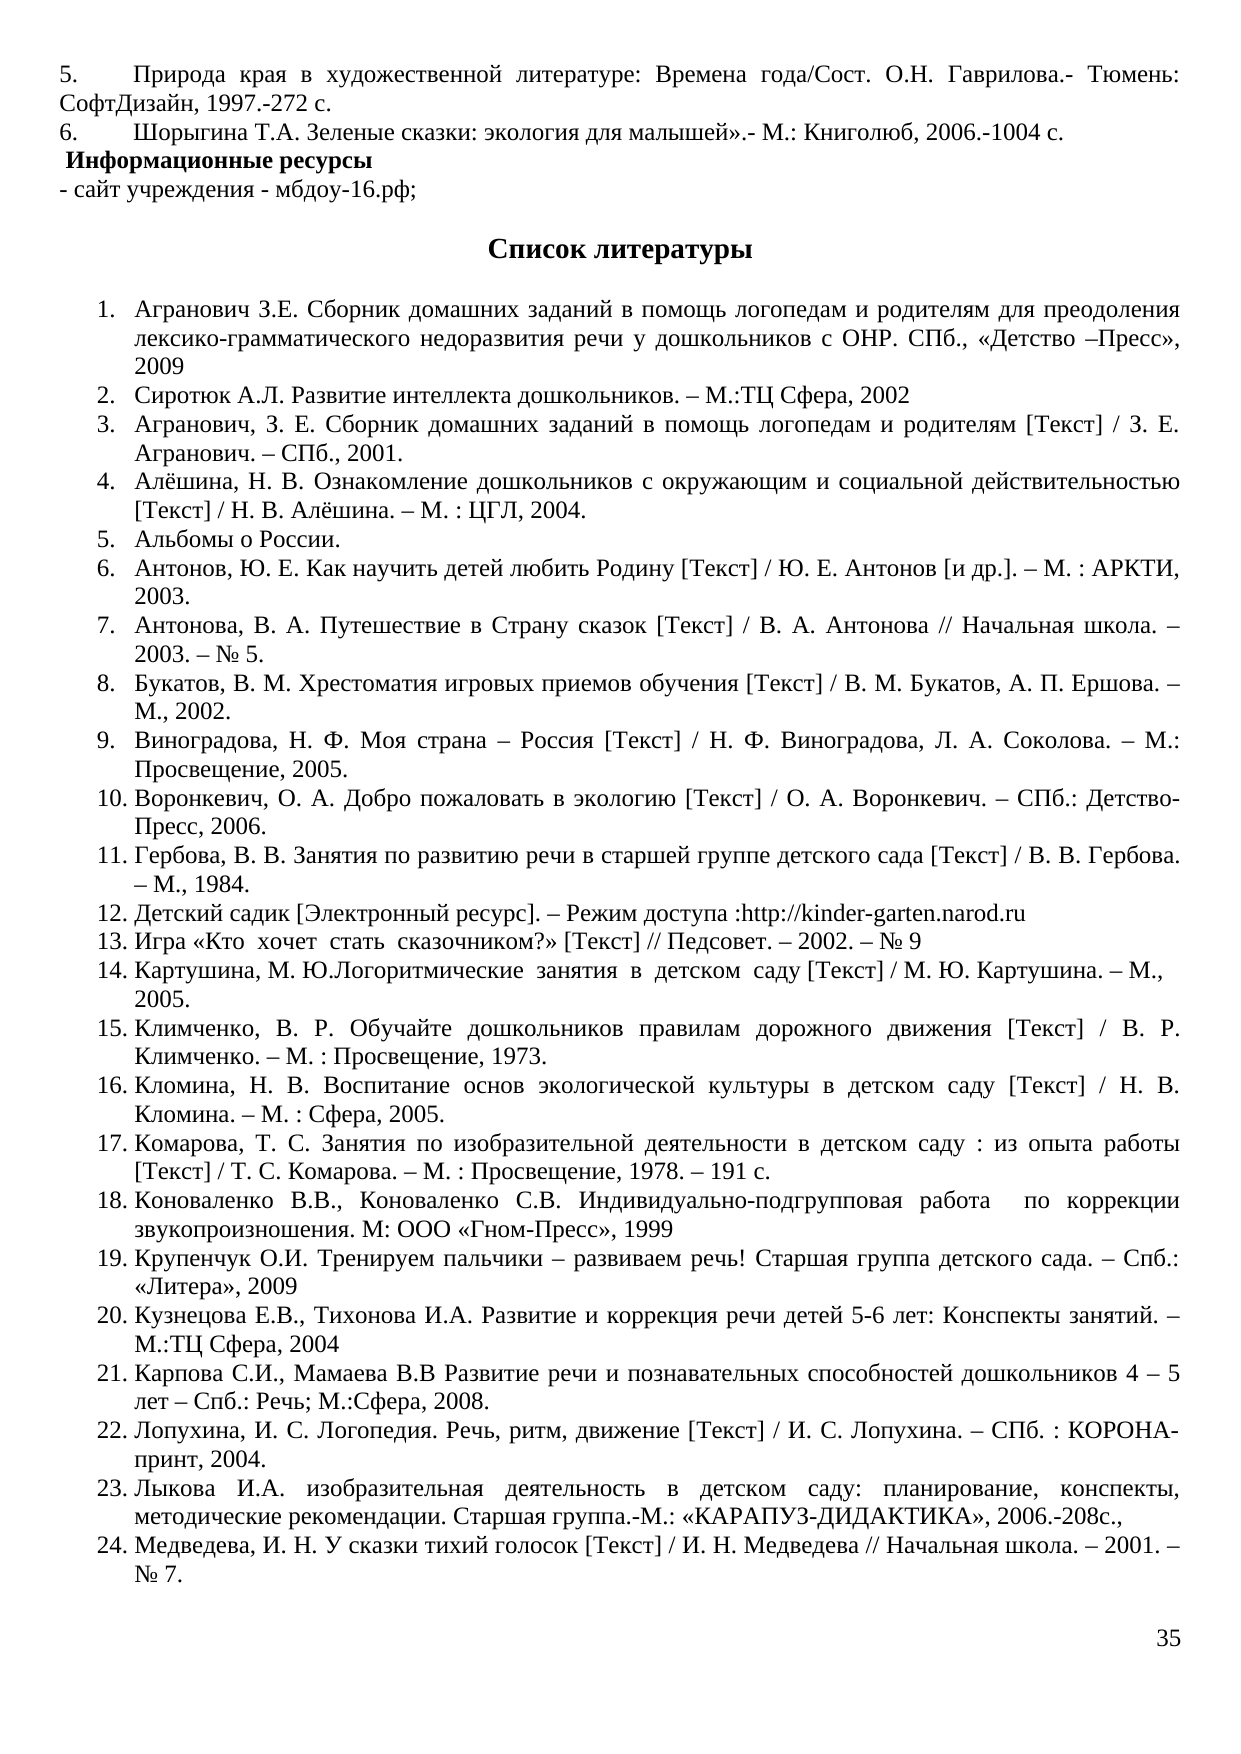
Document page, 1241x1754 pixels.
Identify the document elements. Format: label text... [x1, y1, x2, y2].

list Антонов, Ю. Е. Как научить детей любить Родину [Текст] / Ю. Е. Антонов [и др.]. – М. : АРКТИ, 2003. [97, 553, 1181, 610]
list Детский садик [Электронный ресурс]. – Режим доступа :http://kinder-garten.narod.ru [97, 898, 1181, 926]
list Картушина, М. Ю.Логоритмические занятия в детском саду [Текст] / М. Ю. Картушина. – М., 2005. [97, 955, 1181, 1013]
list Антонова, В. А. Путешествие в Страну сказок [Текст] / В. А. Антонова // Начальная школа. – 2003. – № 5. [97, 610, 1181, 668]
list Алёшина, Н. В. Ознакомление дошкольников с окружающим и социальной действительностью [Текст] / Н. В. Алёшина. – М. : ЦГЛ, 2004. [97, 466, 1181, 524]
list Крупенчук О.И. Тренируем пальчики – развиваем речь! Старшая группа детского сада. – Спб.: «Литера», 2009 [97, 1243, 1181, 1300]
list Кломина, Н. В. Воспитание основ экологической культуры в детском саду [Текст] / Н. В. Кломина. – М. : Сфера, 2005. [97, 1070, 1181, 1128]
list Лыкова И.А. изобразительная деятельность в детском саду: планирование, конспекты, методические рекомендации. Старшая группа.-М.: «КАРАПУЗ-ДИДАКТИКА», 2006.-208с., [97, 1473, 1181, 1530]
text 6. Шорыгина Т.А. Зеленые сказки: экология для малышей».- М.: Книголюб, 2006.-1004 с. [59, 117, 1181, 145]
text Информационные ресурсы [59, 145, 1181, 174]
list Агранович, З. Е. Сборник домашних заданий в помощь логопедам и родителям [Текст] / З. Е. Агранович. – СПб., 2001. [97, 409, 1181, 466]
list Карпова С.И., Мамаева В.В Развитие речи и познавательных способностей дошкольников 4 – 5 лет – Спб.: Речь; М.:Сфера, 2008. [97, 1358, 1181, 1415]
list Гербова, В. В. Занятия по развитию речи в старшей группе детского сада [Текст] / В. В. Гербова. – М., 1984. [97, 840, 1181, 898]
list Букатов, В. М. Хрестоматия игровых приемов обучения [Текст] / В. М. Букатов, А. П. Ершова. – М., 2002. [97, 668, 1181, 725]
text 5. Природа края в художественной литературе: Времена года/Сост. О.Н. Гаврилова.- Тюмень: СофтДизайн, 1997.-272 с. [59, 59, 1181, 117]
text - сайт учреждения - мбдоу-16.рф; [59, 174, 1181, 203]
text Список литературы [59, 232, 1181, 265]
list Климченко, В. Р. Обучайте дошкольников правилам дорожного движения [Текст] / В. Р. Климченко. – М. : Просвещение, 1973. [97, 1013, 1181, 1070]
list Коноваленко В.В., Коноваленко С.В. Индивидуально-подгрупповая работа по коррекции звукопроизношения. М: ООО «Гном-Пресс», 1999 [97, 1185, 1181, 1243]
list Комарова, Т. С. Занятия по изобразительной деятельности в детском саду : из опыта работы [Текст] / Т. С. Комарова. – М. : Просвещение, 1978. – 191 с. [97, 1128, 1181, 1185]
list Лопухина, И. С. Логопедия. Речь, ритм, движение [Текст] / И. С. Лопухина. – СПб. : КОРОНА-принт, 2004. [97, 1415, 1181, 1473]
list Альбомы о России. [97, 524, 1181, 553]
list Воронкевич, О. А. Добро пожаловать в экологию [Текст] / О. А. Воронкевич. – СПб.: Детство-пресс, 2006. [97, 783, 1181, 840]
list Игра «Кто хочет стать сказочником?» [Текст] // Педсовет. – 2002. – № 9 [97, 926, 1181, 955]
list Медведева, И. Н. У сказки тихий голосок [Текст] / И. Н. Медведева // Начальная школа. – 2001. – № 7. [97, 1530, 1181, 1588]
list Кузнецова Е.В., Тихонова И.А. Развитие и коррекция речи детей 5-6 лет: Конспекты занятий. – М.:ТЦ Сфера, 2004 [97, 1300, 1181, 1358]
list Виноградова, Н. Ф. Моя страна – Россия [Текст] / Н. Ф. Виноградова, Л. А. Соколова. – М.: Просвещение, 2005. [97, 725, 1181, 783]
list Сиротюк А.Л. Развитие интеллекта дошкольников. – М.:ТЦ Сфера, 2002 [97, 380, 1181, 409]
list Агранович З.Е. Сборник домашних заданий в помощь логопедам и родителям для преодоления лексико-грамматического недоразвития речи у дошкольников с ОНР. СПб., «Детство –Пресс», 2009 [97, 294, 1181, 380]
